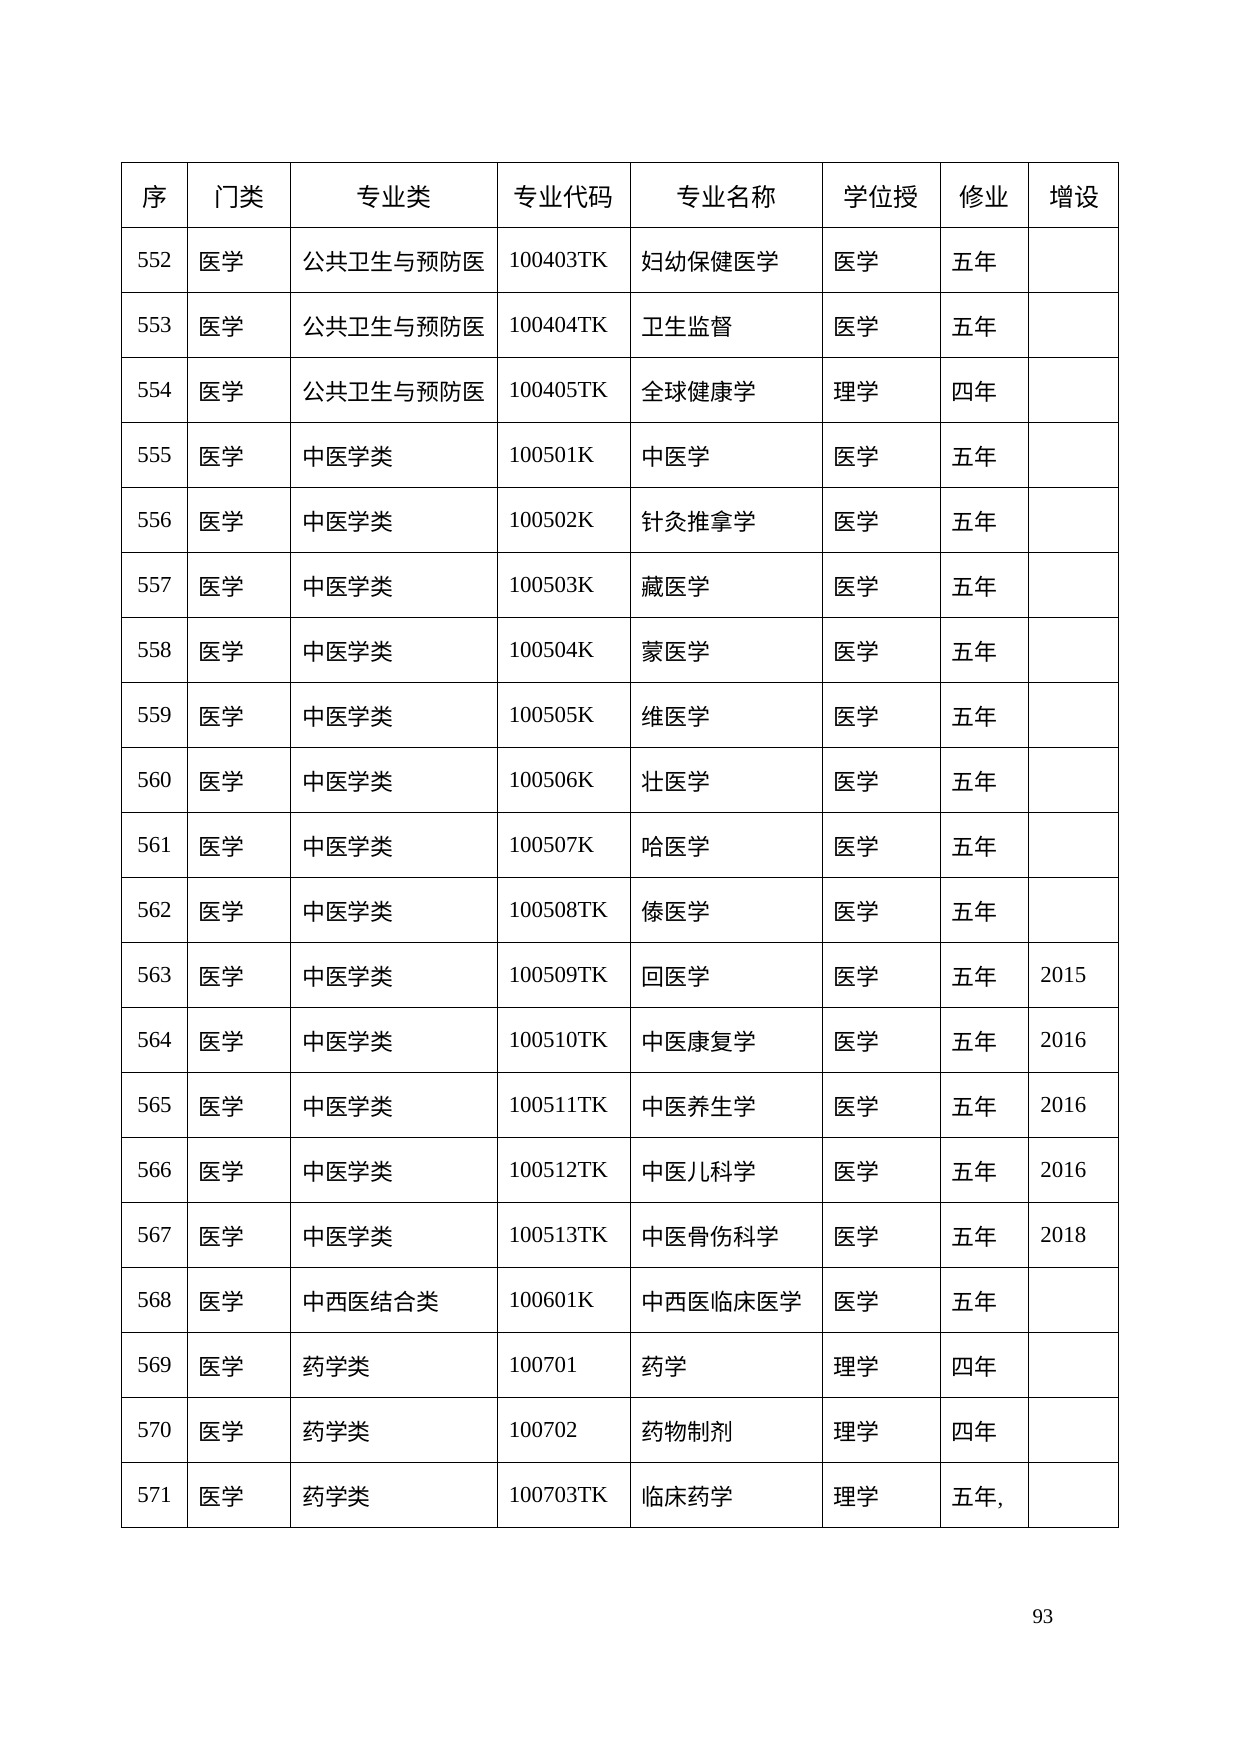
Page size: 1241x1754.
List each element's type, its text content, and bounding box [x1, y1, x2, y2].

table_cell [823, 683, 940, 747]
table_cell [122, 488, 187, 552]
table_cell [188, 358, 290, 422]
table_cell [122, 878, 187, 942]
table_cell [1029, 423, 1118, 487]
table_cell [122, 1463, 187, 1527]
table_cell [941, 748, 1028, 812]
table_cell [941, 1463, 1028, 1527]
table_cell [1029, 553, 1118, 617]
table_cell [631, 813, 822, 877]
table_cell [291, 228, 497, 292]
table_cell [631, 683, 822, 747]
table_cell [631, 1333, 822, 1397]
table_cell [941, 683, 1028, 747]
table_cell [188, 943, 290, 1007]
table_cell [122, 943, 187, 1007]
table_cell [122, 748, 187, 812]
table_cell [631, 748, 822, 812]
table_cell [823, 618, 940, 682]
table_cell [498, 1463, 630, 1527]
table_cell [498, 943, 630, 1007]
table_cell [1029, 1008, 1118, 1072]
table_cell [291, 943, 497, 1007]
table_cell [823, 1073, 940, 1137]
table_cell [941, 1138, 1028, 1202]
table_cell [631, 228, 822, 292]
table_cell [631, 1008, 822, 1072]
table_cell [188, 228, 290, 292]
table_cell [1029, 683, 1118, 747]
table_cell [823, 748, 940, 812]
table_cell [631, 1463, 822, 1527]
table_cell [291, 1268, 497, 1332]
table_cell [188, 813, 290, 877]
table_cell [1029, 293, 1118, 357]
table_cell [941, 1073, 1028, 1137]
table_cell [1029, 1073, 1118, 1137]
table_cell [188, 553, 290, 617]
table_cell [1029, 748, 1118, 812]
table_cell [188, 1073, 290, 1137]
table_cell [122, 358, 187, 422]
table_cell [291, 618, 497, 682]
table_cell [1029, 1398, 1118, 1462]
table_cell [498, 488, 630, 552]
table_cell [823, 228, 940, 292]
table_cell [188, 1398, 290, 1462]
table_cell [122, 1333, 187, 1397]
table_header 修业年限 [941, 163, 1028, 227]
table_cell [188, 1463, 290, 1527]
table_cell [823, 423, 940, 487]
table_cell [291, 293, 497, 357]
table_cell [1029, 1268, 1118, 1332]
table_header 门类 [188, 163, 290, 227]
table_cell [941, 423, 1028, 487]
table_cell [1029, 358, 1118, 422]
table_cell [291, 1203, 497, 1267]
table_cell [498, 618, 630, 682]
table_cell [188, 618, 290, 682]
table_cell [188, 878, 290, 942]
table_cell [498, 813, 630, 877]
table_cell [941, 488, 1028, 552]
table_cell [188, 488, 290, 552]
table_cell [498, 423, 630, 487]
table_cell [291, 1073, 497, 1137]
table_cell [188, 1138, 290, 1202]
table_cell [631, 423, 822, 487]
table_header 专业代码 [498, 163, 630, 227]
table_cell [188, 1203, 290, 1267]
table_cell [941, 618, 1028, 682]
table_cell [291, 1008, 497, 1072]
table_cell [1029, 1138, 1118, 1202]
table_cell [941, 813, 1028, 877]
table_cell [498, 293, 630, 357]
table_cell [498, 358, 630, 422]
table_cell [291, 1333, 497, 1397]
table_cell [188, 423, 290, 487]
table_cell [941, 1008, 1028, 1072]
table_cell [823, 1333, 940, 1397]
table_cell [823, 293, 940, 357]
table_header 学位授予门类 [823, 163, 940, 227]
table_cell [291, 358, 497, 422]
table_header 增设年份 [1029, 163, 1118, 227]
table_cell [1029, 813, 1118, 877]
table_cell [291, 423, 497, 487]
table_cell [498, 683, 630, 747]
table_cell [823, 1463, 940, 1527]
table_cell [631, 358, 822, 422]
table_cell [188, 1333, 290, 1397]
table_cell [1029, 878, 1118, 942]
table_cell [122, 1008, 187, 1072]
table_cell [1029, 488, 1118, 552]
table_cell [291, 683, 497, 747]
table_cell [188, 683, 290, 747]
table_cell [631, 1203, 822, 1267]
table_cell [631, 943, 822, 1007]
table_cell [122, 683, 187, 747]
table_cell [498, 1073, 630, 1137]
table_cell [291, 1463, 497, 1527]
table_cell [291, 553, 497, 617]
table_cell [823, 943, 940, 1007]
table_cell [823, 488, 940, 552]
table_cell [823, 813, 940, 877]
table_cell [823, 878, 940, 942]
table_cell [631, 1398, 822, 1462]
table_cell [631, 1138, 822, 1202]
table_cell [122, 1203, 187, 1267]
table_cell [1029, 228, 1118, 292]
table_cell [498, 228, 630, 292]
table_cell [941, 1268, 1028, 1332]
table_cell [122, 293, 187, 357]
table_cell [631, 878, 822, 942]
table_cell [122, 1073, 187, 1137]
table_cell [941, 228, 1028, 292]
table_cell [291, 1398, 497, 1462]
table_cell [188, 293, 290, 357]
table_header 专业名称 [631, 163, 822, 227]
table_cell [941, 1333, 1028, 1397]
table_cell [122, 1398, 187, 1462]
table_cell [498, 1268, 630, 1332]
table_header 专业类 [291, 163, 497, 227]
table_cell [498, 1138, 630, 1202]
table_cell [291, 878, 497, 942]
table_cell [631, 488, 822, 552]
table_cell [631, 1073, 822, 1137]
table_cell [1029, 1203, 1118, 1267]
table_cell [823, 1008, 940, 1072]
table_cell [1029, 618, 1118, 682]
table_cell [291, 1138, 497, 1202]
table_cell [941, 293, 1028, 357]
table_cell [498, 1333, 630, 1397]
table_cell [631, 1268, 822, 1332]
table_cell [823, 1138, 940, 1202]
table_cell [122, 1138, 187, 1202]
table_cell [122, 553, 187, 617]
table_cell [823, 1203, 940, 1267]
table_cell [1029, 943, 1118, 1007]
table_header 序号 [122, 163, 187, 227]
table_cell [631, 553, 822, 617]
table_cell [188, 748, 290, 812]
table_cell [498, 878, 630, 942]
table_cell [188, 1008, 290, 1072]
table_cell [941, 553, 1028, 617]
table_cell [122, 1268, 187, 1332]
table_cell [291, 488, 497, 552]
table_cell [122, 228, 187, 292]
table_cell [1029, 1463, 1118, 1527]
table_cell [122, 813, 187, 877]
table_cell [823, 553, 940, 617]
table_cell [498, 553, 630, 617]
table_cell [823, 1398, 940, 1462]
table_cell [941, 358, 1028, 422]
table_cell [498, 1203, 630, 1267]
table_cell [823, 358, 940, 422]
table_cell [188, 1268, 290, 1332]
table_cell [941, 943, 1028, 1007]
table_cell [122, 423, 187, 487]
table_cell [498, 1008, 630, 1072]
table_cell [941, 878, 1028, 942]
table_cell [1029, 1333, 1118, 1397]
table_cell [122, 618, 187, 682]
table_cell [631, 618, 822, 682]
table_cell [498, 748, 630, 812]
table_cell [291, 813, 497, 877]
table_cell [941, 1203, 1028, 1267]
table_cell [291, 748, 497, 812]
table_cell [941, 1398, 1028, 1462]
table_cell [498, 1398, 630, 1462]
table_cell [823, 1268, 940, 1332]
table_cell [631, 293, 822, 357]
